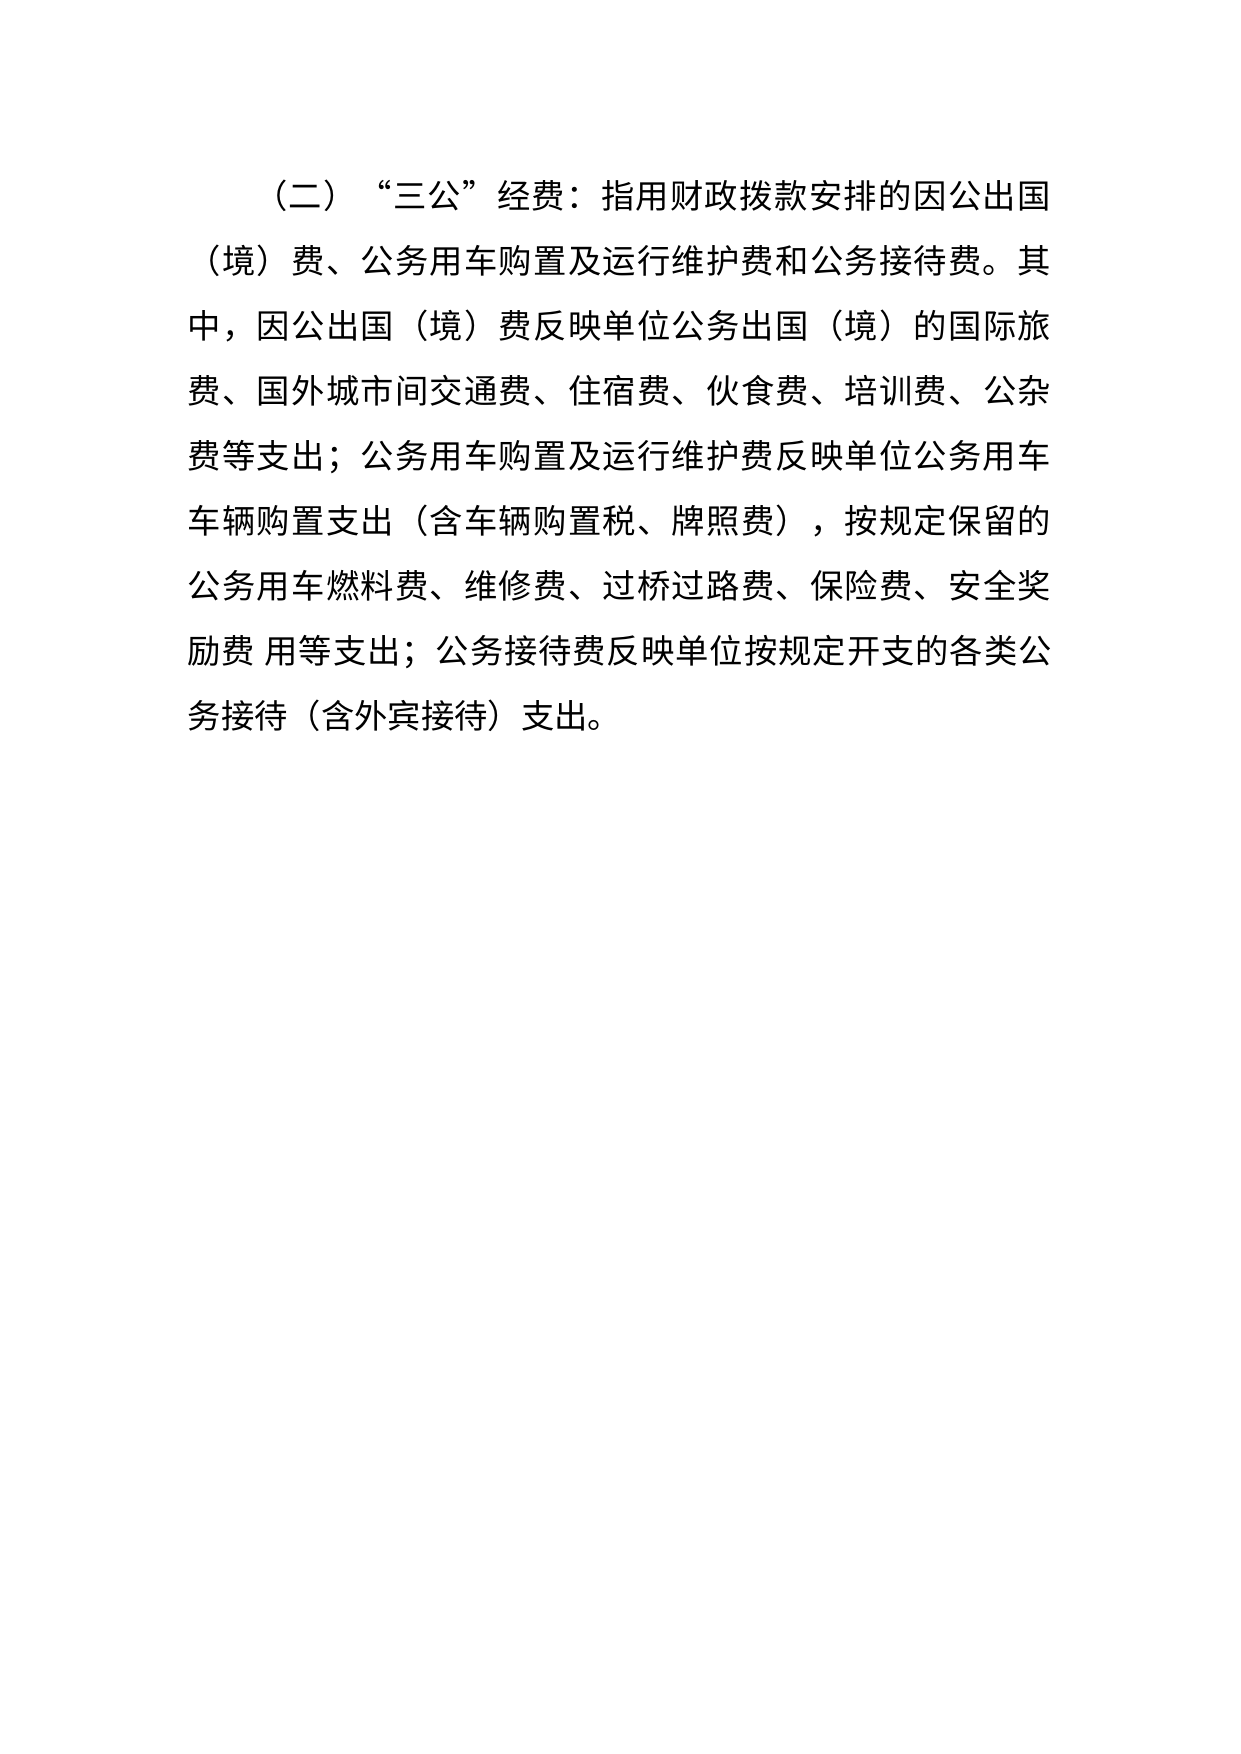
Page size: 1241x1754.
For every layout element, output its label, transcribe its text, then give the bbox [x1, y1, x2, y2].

text （二）“三公”经费：指用财政拨款安排的因公出国（境）费、公务用车购置及运行维护费和公务接待费。其中，因公出国（境）费反映单位公务出国（境）的国际旅费、国外城市间交通费、住宿费、伙食费、培训费、公杂费等支出；公务用车购置及运行维护费反映单位公务用车车辆购置支出（含车辆购置税、牌照费），按规定保留的公务用车燃料费、维修费、过桥过路费、保险费、安全奖励费 用等支出；公务接待费反映单位按规定开支的各类公务接待（含外宾接待）支出。 [187, 162, 1053, 747]
